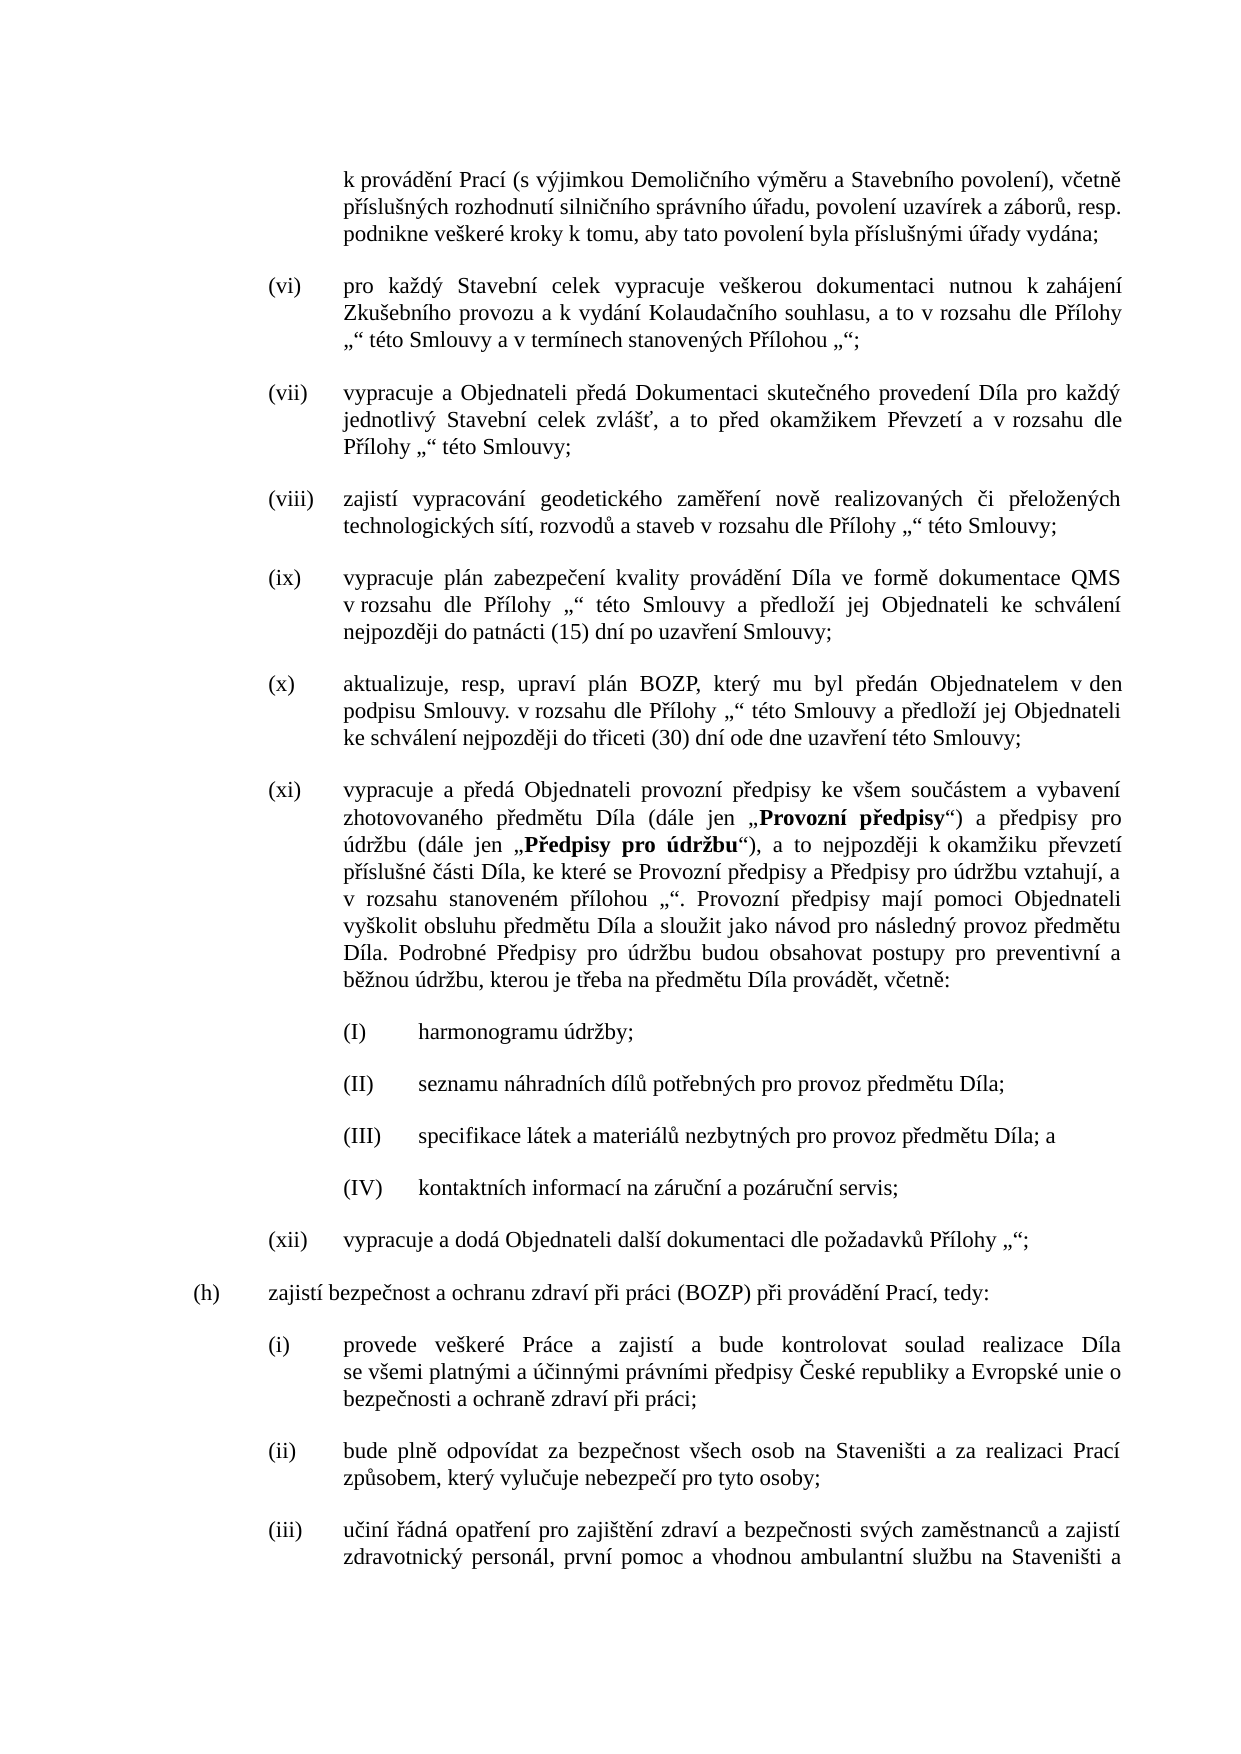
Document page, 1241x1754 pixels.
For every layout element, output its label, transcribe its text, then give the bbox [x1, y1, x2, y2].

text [268, 1515, 1122, 1569]
text pro každý Stavební celek vypracuje veškerou dokumentaci nutnou k zahájení Zkušebního provozu a k vydání Kolaudačního souhlasu, a to v rozsahu dle Přílohy „Příloha 5“ této Smlouvy a v termínech stanovených Přílohou „Příloha 2“; [268, 272, 1122, 353]
text vypracuje a dodá Objednateli další dokumentaci dle požadavků Přílohy „Příloha 5“; [268, 1226, 1122, 1253]
text bude plně odpovídat za bezpečnost všech osob na Staveništi a za realizaci Prací způsobem, který vylučuje nebezpečí pro tyto osoby; [268, 1436, 1122, 1490]
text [268, 165, 1122, 247]
text vypracuje plán zabezpečení kvality provádění Díla ve formě dokumentace QMS v rozsahu dle Přílohy „Příloha 5“ této Smlouvy a předloží jej Objednateli ke schválení nejpozději do patnácti (15) dní po uzavření Smlouvy; [268, 563, 1122, 644]
text seznamu náhradních dílů potřebných pro provoz předmětu Díla; [343, 1069, 1122, 1097]
text vypracuje a předá Objednateli provozní předpisy ke všem součástem a vybavení zhotovovaného předmětu Díla (dále jen „Provozní předpisy“) a předpisy pro údržbu (dále jen „Předpisy pro údržbu“), a to nejpozději k okamžiku převzetí příslušné části Díla, ke které se Provozní předpisy a Předpisy pro údržbu vztahují, a v rozsahu stanoveném přílohou „Příloha 5“. Provozní předpisy mají pomoci Objednateli vyškolit obsluhu předmětu Díla a sloužit jako návod pro následný provoz předmětu Díla. Podrobné Předpisy pro údržbu budou obsahovat postupy pro preventivní a běžnou údržbu, kterou je třeba na předmětu Díla provádět, včetně: [268, 776, 1122, 992]
text specifikace látek a materiálů nezbytných pro provoz předmětu Díla; a [343, 1122, 1122, 1149]
text zajistí bezpečnost a ochranu zdraví při práci (BOZP) při provádění Prací, tedy: [193, 1278, 1122, 1305]
text provede veškeré Práce a zajistí a bude kontrolovat soulad realizace Díla se všemi platnými a účinnými právními předpisy České republiky a Evropské unie o bezpečnosti a ochraně zdraví při práci; [268, 1330, 1122, 1411]
text aktualizuje, resp, upraví plán BOZP, který mu byl předán Objednatelem v den podpisu Smlouvy. v rozsahu dle Přílohy „Příloha 5“ této Smlouvy a předloží jej Objednateli ke schválení nejpozději do třiceti (30) dní ode dne uzavření této Smlouvy; [268, 669, 1122, 751]
text zajistí vypracování geodetického zaměření nově realizovaných či přeložených technologických sítí, rozvodů a staveb v rozsahu dle Přílohy „Příloha 5“ této Smlouvy; [268, 484, 1122, 538]
text vypracuje a Objednateli předá Dokumentaci skutečného provedení Díla pro každý jednotlivý Stavební celek zvlášť, a to před okamžikem Převzetí a v rozsahu dle Přílohy „Příloha 5“ této Smlouvy; [268, 378, 1122, 459]
text kontaktních informací na záruční a pozáruční servis; [343, 1174, 1122, 1201]
text harmonogramu údržby; [343, 1017, 1122, 1044]
